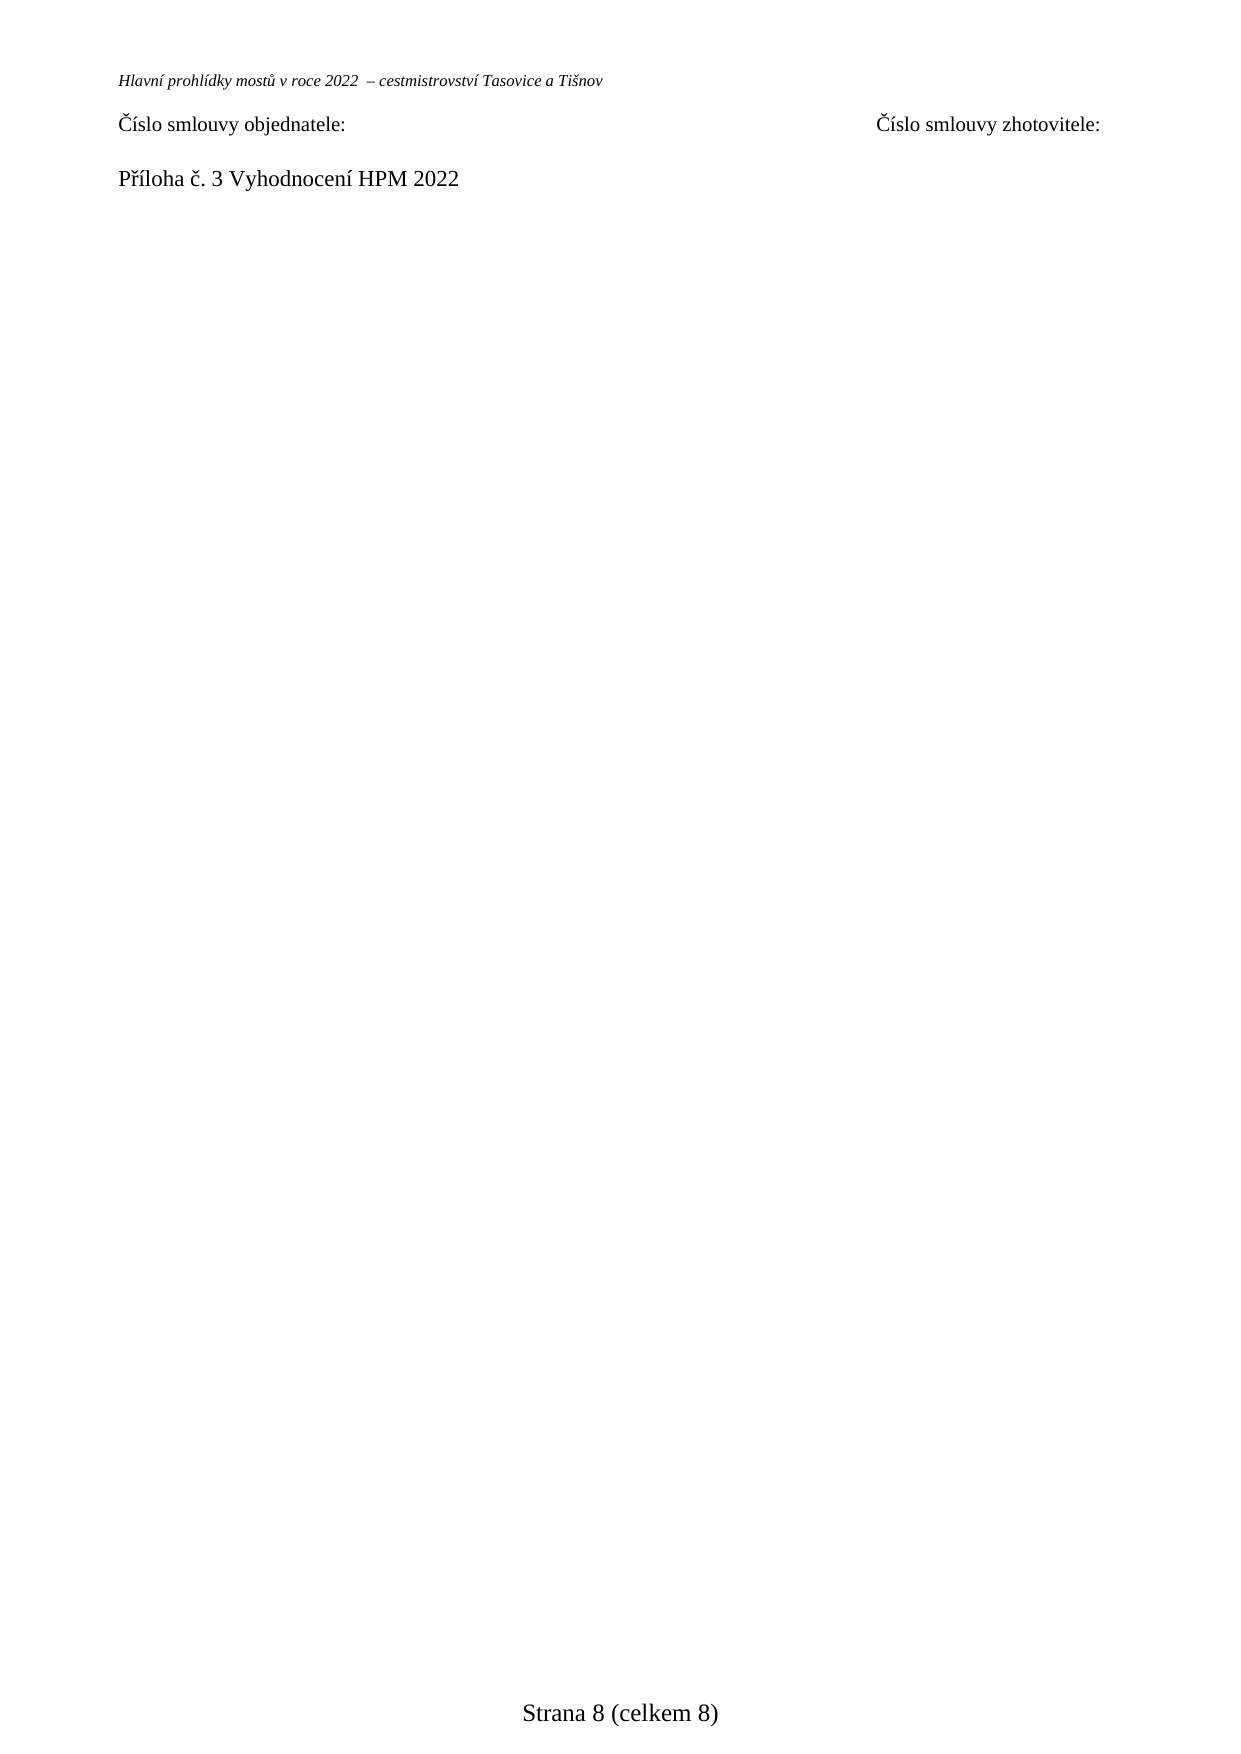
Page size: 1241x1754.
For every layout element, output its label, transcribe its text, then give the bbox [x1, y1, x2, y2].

text Příloha č. 3 Vyhodnocení HPM 2022 [118, 165, 1122, 192]
